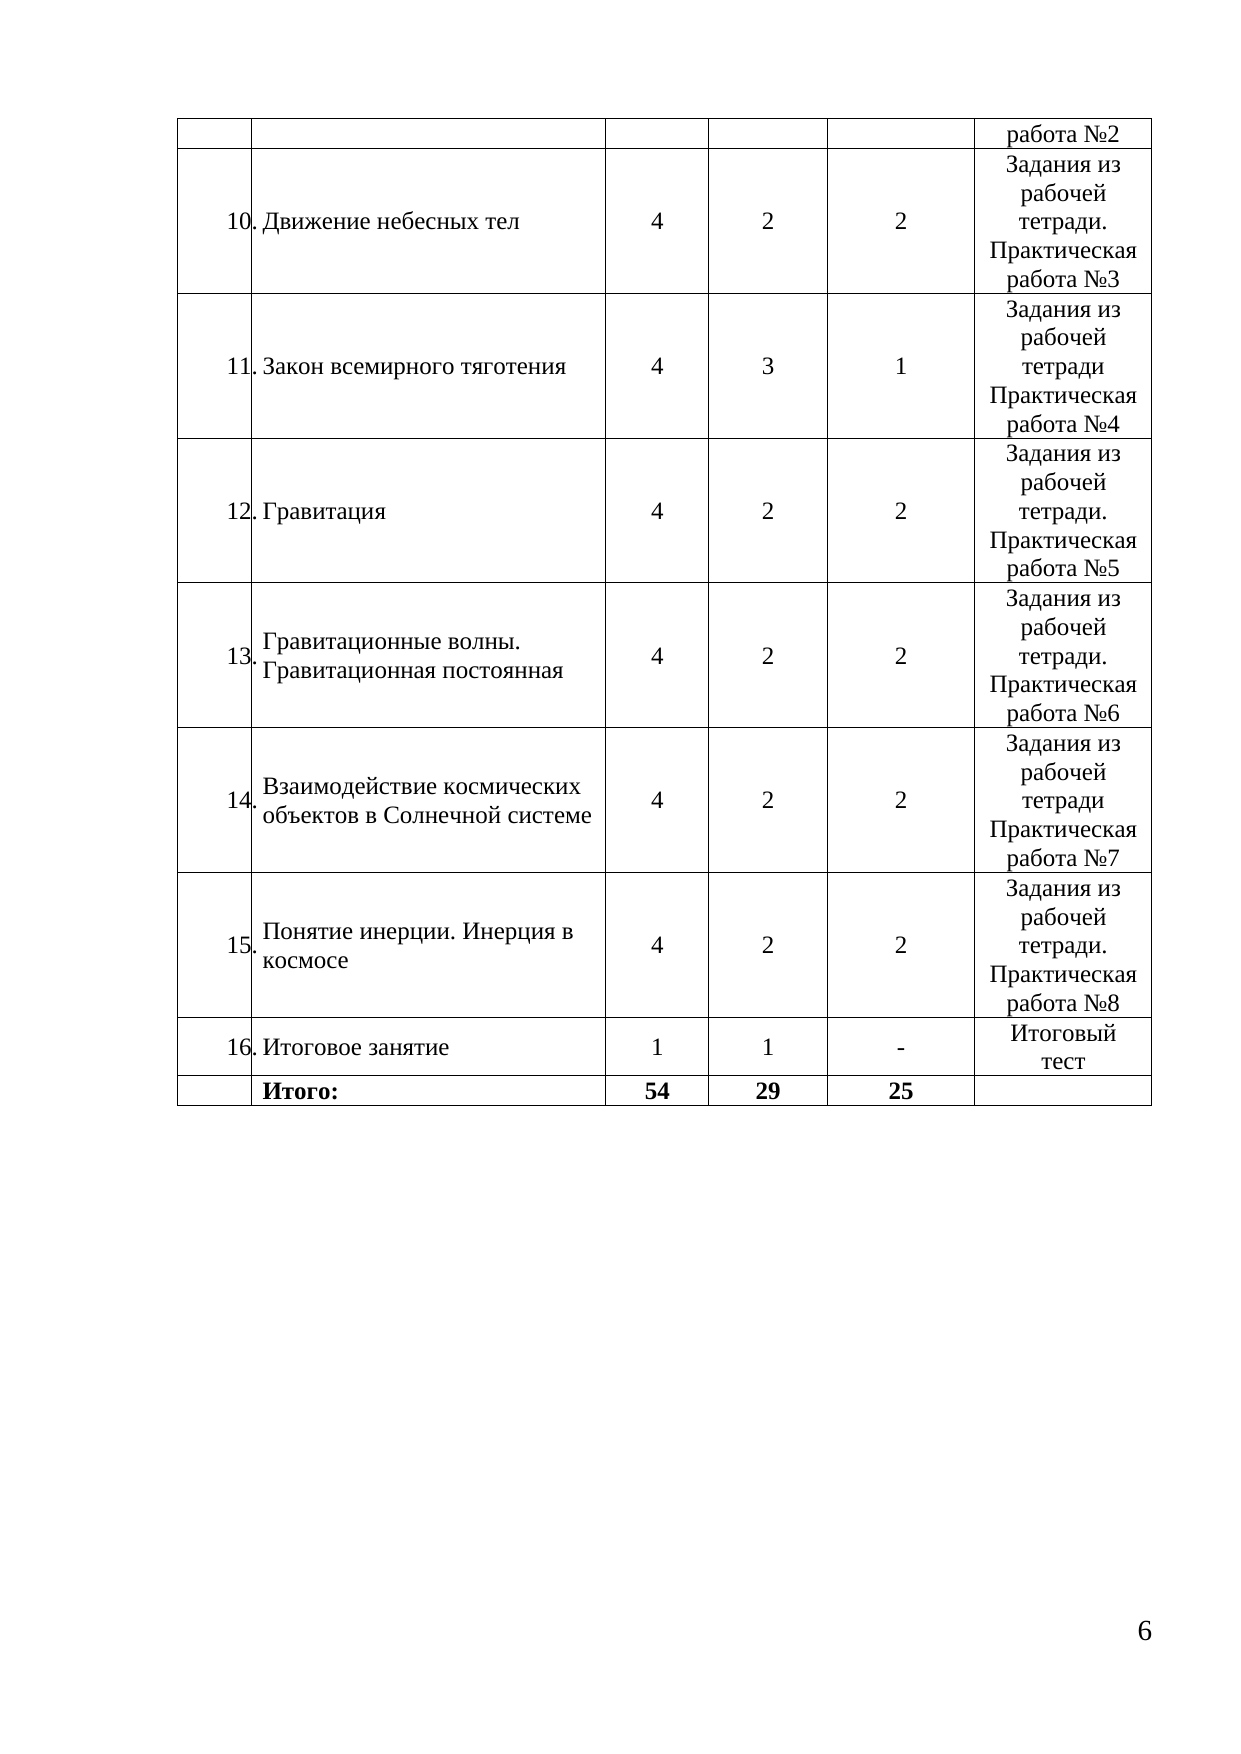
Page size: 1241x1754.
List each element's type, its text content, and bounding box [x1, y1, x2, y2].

table_cell Понятие инерции. Инерция в космосе [252, 873, 605, 1017]
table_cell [975, 119, 1151, 148]
table_cell [178, 728, 251, 872]
table_cell [178, 439, 251, 582]
table_cell 2 [828, 728, 974, 872]
table_cell 2 [709, 728, 827, 872]
table_cell Задания из рабочей тетради. Практическая работа №5 [975, 439, 1151, 582]
table_cell 4 [606, 439, 708, 582]
table_cell Задания из рабочей тетради Практическая работа №7 [975, 728, 1151, 872]
table_cell Гравитационные волны. Гравитационная постоянная [252, 583, 605, 727]
table_cell 2 [709, 119, 827, 148]
table_cell Гравитация [252, 439, 605, 582]
table_cell Итоговый тест [975, 1018, 1151, 1075]
table_cell 2 [828, 873, 974, 1017]
table_cell [178, 294, 251, 437]
table_cell Движение небесных тел [252, 149, 605, 293]
table_cell [178, 1018, 251, 1075]
table_cell 2 [709, 583, 827, 727]
table_cell Закон всемирного тяготения [252, 294, 605, 437]
table_cell 4 [606, 149, 708, 293]
table_cell 4 [606, 294, 708, 437]
table_cell Задания из рабочей тетради Практическая работа №4 [975, 294, 1151, 437]
table_cell 1 [606, 1018, 708, 1075]
table_cell [178, 119, 251, 148]
table_cell 4 [606, 583, 708, 727]
table_cell - [828, 1018, 974, 1075]
table_cell [178, 873, 251, 1017]
table_cell 2 [709, 149, 827, 293]
table_cell Задания из рабочей тетради. Практическая работа №3 [975, 149, 1151, 293]
table_cell 1 [709, 1018, 827, 1075]
table_cell Итоговое занятие [252, 1018, 605, 1075]
table_cell 2 [828, 439, 974, 582]
table_cell 4 [606, 119, 708, 148]
table_cell 1 [828, 294, 974, 437]
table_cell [252, 119, 605, 148]
table_cell Задания из рабочей тетради. Практическая работа №6 [975, 583, 1151, 727]
table_cell Итого: [252, 1076, 605, 1105]
table_cell 2 [709, 439, 827, 582]
table_cell [975, 1076, 1151, 1105]
table_cell 4 [606, 728, 708, 872]
table_cell 2 [828, 583, 974, 727]
table_cell 2 [709, 873, 827, 1017]
table_cell 2 [828, 119, 974, 148]
table_cell [178, 149, 251, 293]
table_cell 2 [828, 149, 974, 293]
table_cell [178, 583, 251, 727]
table_cell [178, 1076, 251, 1105]
table_cell 29 [709, 1076, 827, 1105]
table_cell Взаимодействие космических объектов в Солнечной системе [252, 728, 605, 872]
table_cell 3 [709, 294, 827, 437]
table_cell 4 [606, 873, 708, 1017]
table_cell 25 [828, 1076, 974, 1105]
table_cell 54 [606, 1076, 708, 1105]
table_cell Задания из рабочей тетради. Практическая работа №8 [975, 873, 1151, 1017]
